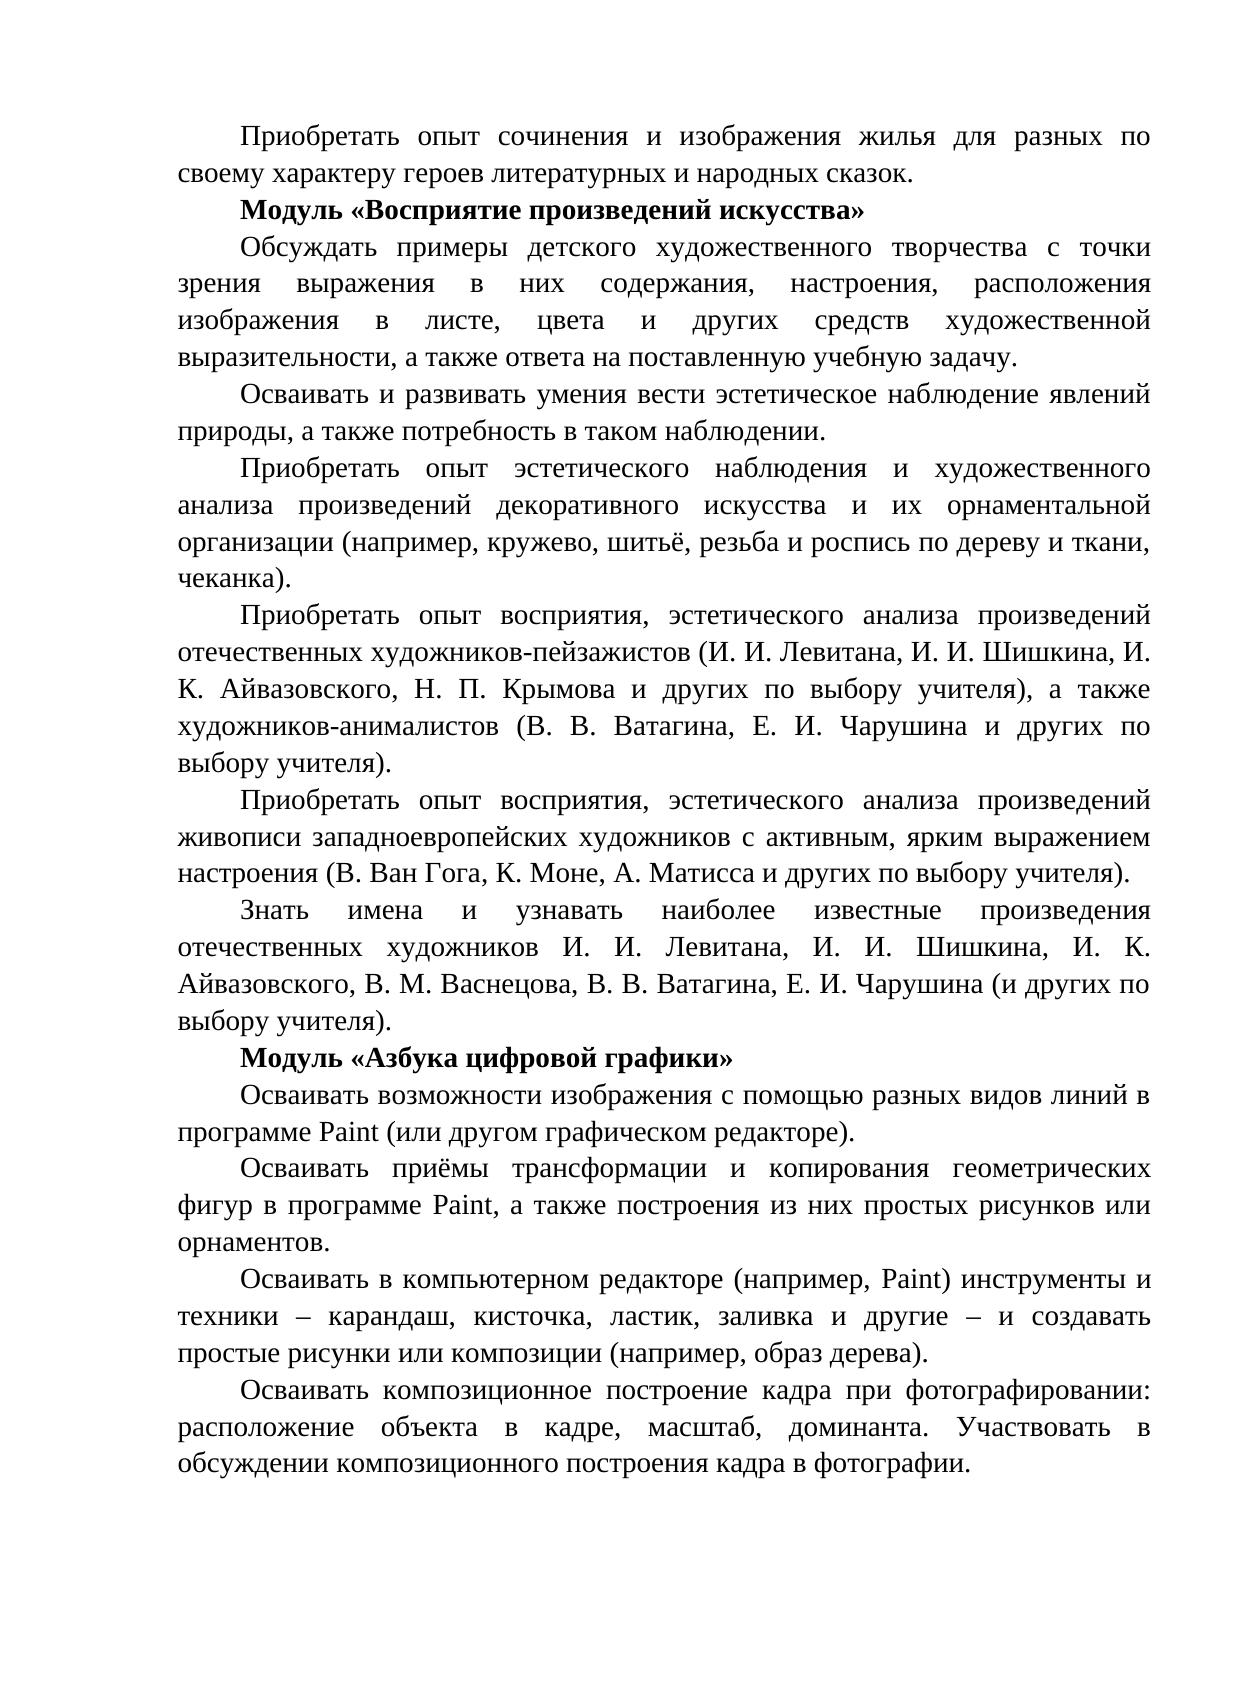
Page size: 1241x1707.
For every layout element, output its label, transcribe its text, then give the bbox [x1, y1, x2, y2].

text Обсуждать примеры детского художественного творчества с точки зрения выражения в них содержания, настроения, расположения изображения в листе, цвета и других средств художественной выразительности, а также ответа на поставленную учебную задачу. [177, 229, 1152, 373]
text Приобретать опыт восприятия, эстетического анализа произведений отечественных художников-пейзажистов (И. И. Левитана, И. И. Шишкина, И. К. Айвазовского, Н. П. Крымова и других по выбору учителя), а также художников-анималистов (В. В. Ватагина, Е. И. Чарушина и других по выбору учителя). [177, 597, 1152, 778]
text Приобретать опыт сочинения и изображения жилья для разных по своему характеру героев литературных и народных сказок. [177, 118, 1152, 188]
text Осваивать возможности изображения с помощью разных видов линий в программе Paint (или другом графическом редакторе). [177, 1077, 1152, 1147]
text Приобретать опыт эстетического наблюдения и художественного анализа произведений декоративного искусства и их орнаментальной организации (например, кружево, шитьё, резьба и роспись по дереву и ткани, чеканка). [177, 450, 1152, 594]
text Приобретать опыт восприятия, эстетического анализа произведений живописи западноевропейских художников с активным, ярким выражением настроения (В. Ван Гога, К. Моне, А. Матисса и других по выбору учителя). [177, 782, 1152, 889]
text Осваивать композиционное построение кадра при фотографировании: расположение объекта в кадре, масштаб, доминанта. Участвовать в обсуждении композиционного построения кадра в фотографии. [177, 1372, 1152, 1479]
text Осваивать и развивать умения вести эстетическое наблюдение явлений природы, а также потребность в таком наблюдении. [177, 376, 1152, 447]
text Знать имена и узнавать наиболее известные произведения отечественных художников И. И. Левитана, И. И. Шишкина, И. К. Айвазовского, В. М. Васнецова, В. В. Ватагина, Е. И. Чарушина (и других по выбору учителя). [177, 892, 1152, 1037]
text Осваивать в компьютерном редакторе (например, Paint) инструменты и техники – карандаш, кисточка, ластик, заливка и другие – и создавать простые рисунки или композиции (например, образ дерева). [177, 1261, 1152, 1368]
text Осваивать приёмы трансформации и копирования геометрических фигур в программе Paint, а также построения из них простых рисунков или орнаментов. [177, 1151, 1152, 1258]
text Модуль «Азбука цифровой графики» [177, 1040, 1152, 1073]
text Модуль «Восприятие произведений искусства» [177, 192, 1152, 225]
